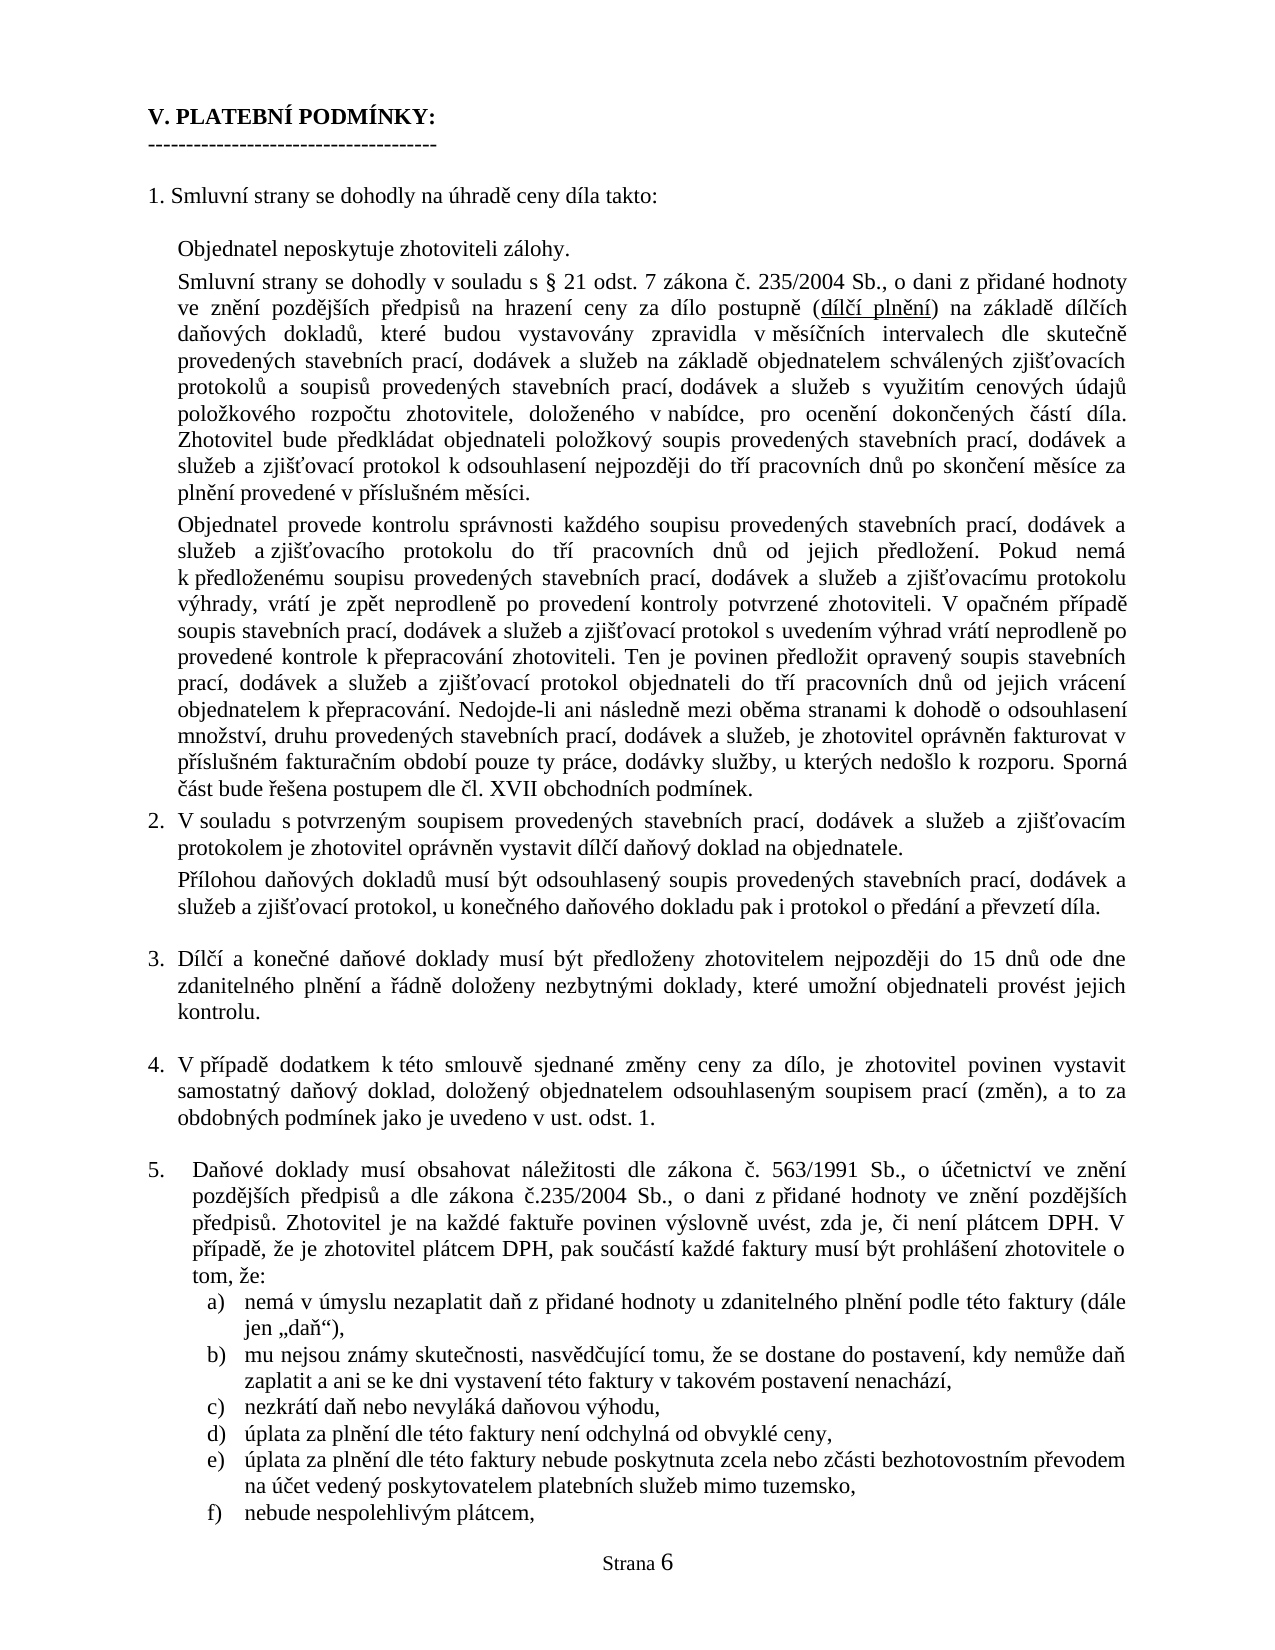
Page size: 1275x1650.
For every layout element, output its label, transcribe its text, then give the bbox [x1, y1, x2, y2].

list Dílčí a konečné daňové doklady musí být předloženy zhotovitelem nejpozději do 15 dnů ode dne zdanitelného plnění a řádně doloženy nezbytnými doklady, které umožní objednateli provést jejich kontrolu. [148, 945, 1127, 1024]
text V. PLATEBNÍ PODMÍNKY: [148, 103, 1137, 130]
list nezkrátí daň nebo nevyláká daňovou výhodu, [207, 1393, 1127, 1420]
text Objednatel neposkytuje zhotoviteli zálohy. [177, 235, 1127, 262]
text Smluvní strany se dohodly v souladu s § 21 odst. 7 zákona č. 235/2004 Sb., o dani z přidané hodnoty ve znění pozdějších předpisů na hrazení ceny za dílo postupně (dílčí plnění) na základě dílčích daňových dokladů, které budou vystavovány zpravidla v měsíčních intervalech dle skutečně provedených stavebních prací, dodávek a služeb na základě objednatelem schválených zjišťovacích protokolů a soupisů provedených stavebních prací, dodávek a služeb s využitím cenových údajů položkového rozpočtu zhotovitele, doloženého v nabídce, pro ocenění dokončených částí díla. Zhotovitel bude předkládat objednateli položkový soupis provedených stavebních prací, dodávek a služeb a zjišťovací protokol k odsouhlasení nejpozději do tří pracovních dnů po skončení měsíce za plnění provedené v příslušném měsíci. [177, 268, 1127, 505]
list nebude nespolehlivým plátcem, [207, 1499, 1127, 1525]
list úplata za plnění dle této faktury nebude poskytnuta zcela nebo zčásti bezhotovostním převodem na účet vedený poskytovatelem platebních služeb mimo tuzemsko, [207, 1446, 1127, 1499]
list V souladu s potvrzeným soupisem provedených stavebních prací, dodávek a služeb a zjišťovacím protokolem je zhotovitel oprávněn vystavit dílčí daňový doklad na objednatele. [148, 807, 1127, 860]
text Přílohou daňových dokladů musí být odsouhlasený soupis provedených stavebních prací, dodávek a služeb a zjišťovací protokol, u konečného daňového dokladu pak i protokol o předání a převzetí díla. [177, 866, 1127, 919]
list V případě dodatkem k této smlouvě sjednané změny ceny za dílo, je zhotovitel povinen vystavit samostatný daňový doklad, doložený objednatelem odsouhlaseným soupisem prací (změn), a to za obdobných podmínek jako je uvedeno v ust. odst. 1. [148, 1051, 1127, 1130]
list Daňové doklady musí obsahovat náležitosti dle zákona č. 563/1991 Sb., o účetnictví ve znění pozdějších předpisů a dle zákona č.235/2004 Sb., o dani z přidané hodnoty ve znění pozdějších předpisů. Zhotovitel je na každé faktuře povinen výslovně uvést, zda je, či není plátcem DPH. V případě, že je zhotovitel plátcem DPH, pak součástí každé faktury musí být prohlášení zhotovitele o tom, že: [148, 1156, 1127, 1288]
text -------------------------------------- [148, 130, 1137, 156]
list nemá v úmyslu nezaplatit daň z přidané hodnoty u zdanitelného plnění podle této faktury (dále jen „daň“), [207, 1288, 1127, 1341]
text 1. Smluvní strany se dohodly na úhradě ceny díla takto: [148, 182, 1127, 209]
list mu nejsou známy skutečnosti, nasvědčující tomu, že se dostane do postavení, kdy nemůže daň zaplatit a ani se ke dni vystavení této faktury v takovém postavení nenachází, [207, 1341, 1127, 1393]
list úplata za plnění dle této faktury není odchylná od obvyklé ceny, [207, 1420, 1127, 1446]
text Objednatel provede kontrolu správnosti každého soupisu provedených stavebních prací, dodávek a služeb a zjišťovacího protokolu do tří pracovních dnů od jejich předložení. Pokud nemá k předloženému soupisu provedených stavebních prací, dodávek a služeb a zjišťovacímu protokolu výhrady, vrátí je zpět neprodleně po provedení kontroly potvrzené zhotoviteli. V opačném případě soupis stavebních prací, dodávek a služeb a zjišťovací protokol s uvedením výhrad vrátí neprodleně po provedené kontrole k přepracování zhotoviteli. Ten je povinen předložit opravený soupis stavebních prací, dodávek a služeb a zjišťovací protokol objednateli do tří pracovních dnů od jejich vrácení objednatelem k přepracování. Nedojde-li ani následně mezi oběma stranami k dohodě o odsouhlasení množství, druhu provedených stavebních prací, dodávek a služeb, je zhotovitel oprávněn fakturovat v příslušném fakturačním období pouze ty práce, dodávky služby, u kterých nedošlo k rozporu. Sporná část bude řešena postupem dle čl. XVII obchodních podmínek. [177, 511, 1127, 801]
